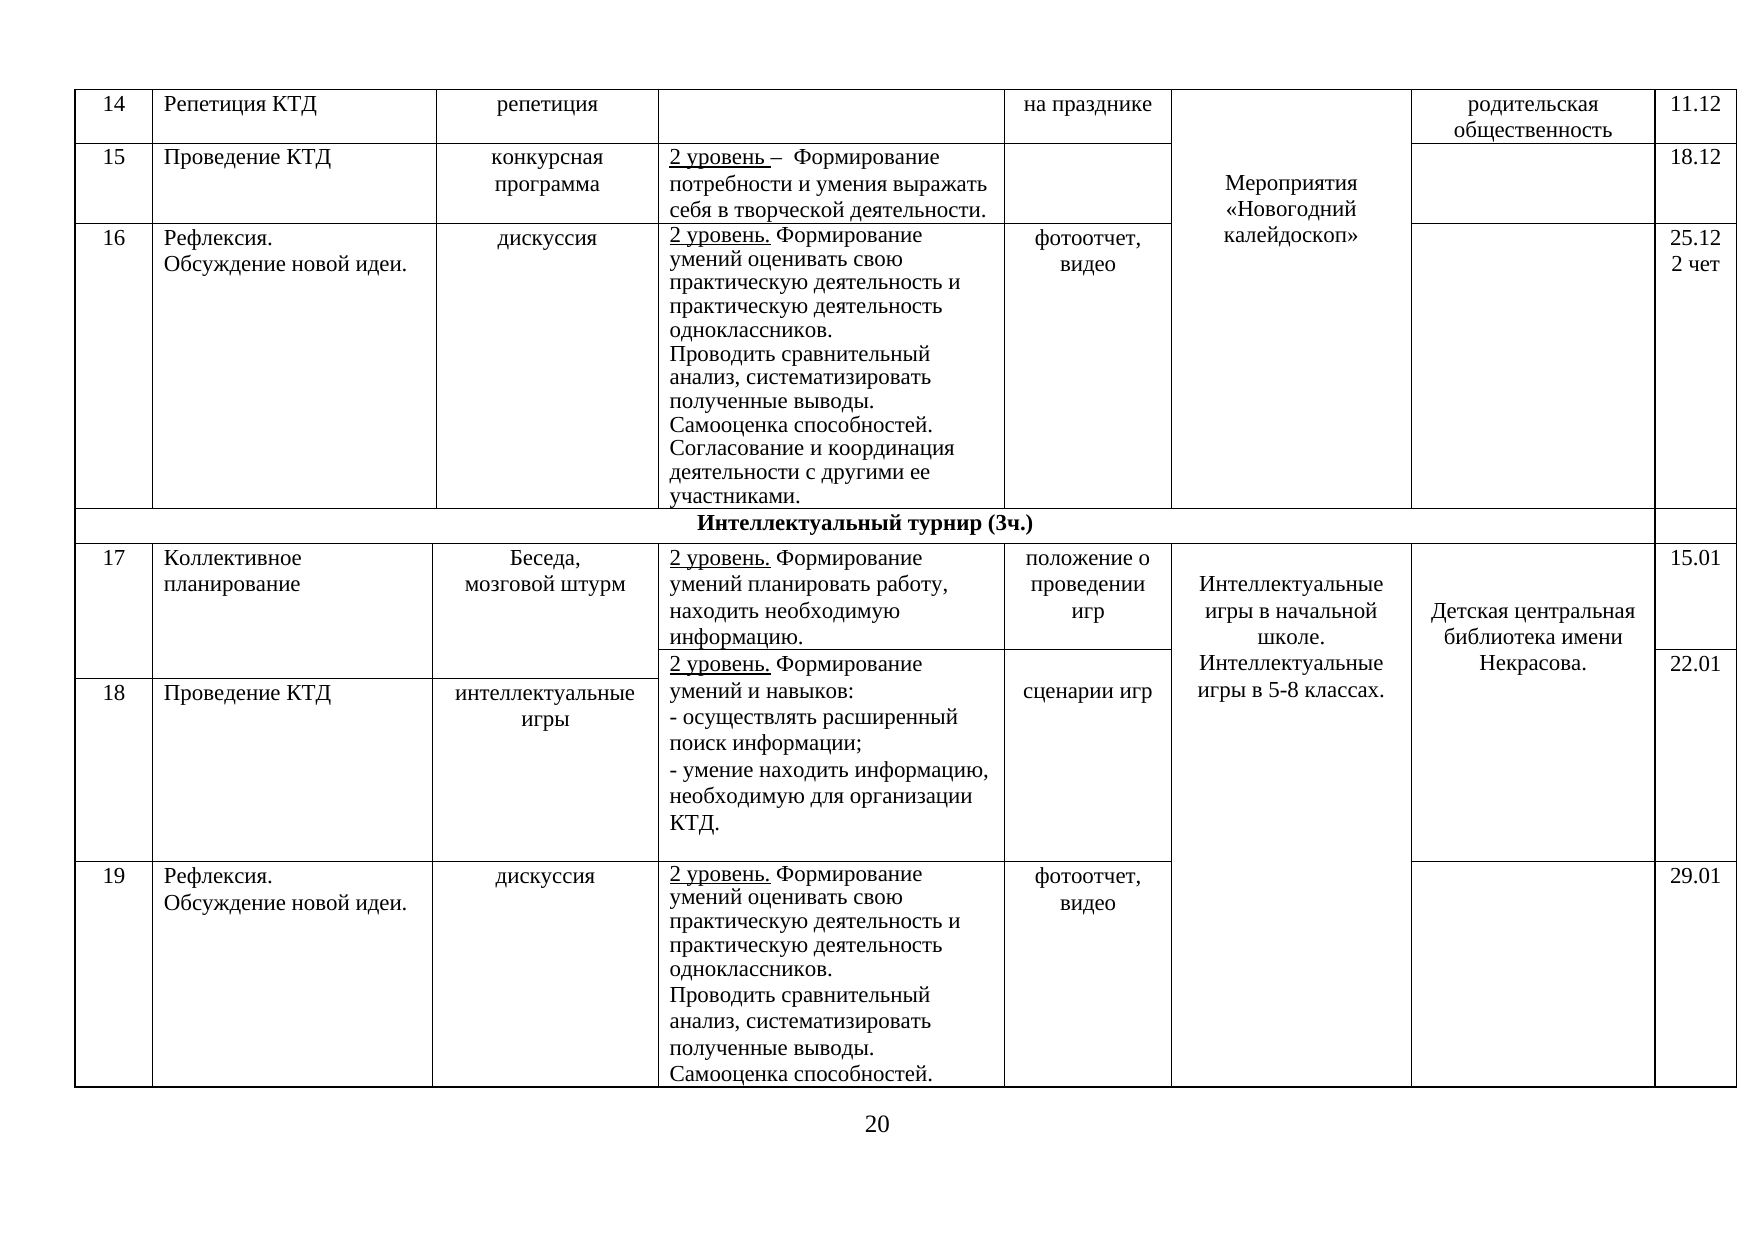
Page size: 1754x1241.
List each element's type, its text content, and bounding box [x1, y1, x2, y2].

table_cell 11.12 [1656, 90, 1736, 142]
table_cell Интеллектуальный турнир (3ч.) [76, 509, 1654, 543]
table_cell 2 уровень. Формирование умений и навыков: - осуществлять расширенный поиск информации; - умение находить информацию, необходимую для организации КТД. [659, 650, 1004, 861]
table_cell дискуссия [433, 862, 658, 1086]
table_cell дискуссия [437, 224, 658, 508]
table_cell 19 [76, 862, 152, 1086]
table_cell Проведение КТД [153, 679, 432, 861]
table_cell Интеллектуальные игры в начальной школе. Интеллектуальные игры в 5-8 классах. [1172, 544, 1411, 1086]
table_cell 15 [76, 144, 152, 222]
table_cell [1005, 144, 1171, 222]
table_cell Репетиция КТД [153, 90, 436, 142]
table_cell конкурсная программа [437, 144, 658, 222]
table_cell 18 [76, 679, 152, 861]
table_cell 2 уровень – Формирование потребности и умения выражать себя в творческой деятельности. [659, 144, 1004, 222]
table_cell Рефлексия. Обсуждение новой идеи. [153, 224, 436, 508]
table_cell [659, 862, 1004, 1086]
table_cell 16 [76, 224, 152, 508]
table_cell сценарии игр [1005, 650, 1171, 861]
table_cell 14 [76, 90, 152, 142]
table_cell [1412, 862, 1654, 1086]
table_cell [1412, 144, 1654, 222]
table_cell Мероприятия «Новогодний калейдоскоп» [1172, 90, 1411, 508]
table_cell 2 уровень. Формирование умений планировать работу, находить необходимую информацию. [659, 544, 1004, 649]
table_cell родительская общественность [1412, 90, 1654, 142]
table_cell 29.01 [1656, 862, 1736, 1086]
table_cell фотоотчет, видео [1005, 224, 1171, 508]
table_cell 15.01 [1656, 544, 1736, 649]
table_cell [1656, 509, 1736, 543]
table_cell 17 [76, 544, 152, 678]
table_cell Коллективное планирование [153, 544, 432, 678]
table_cell интеллектуальные игры [433, 679, 658, 861]
table_cell 25.12 2 чет [1656, 224, 1736, 508]
table_cell 18.12 [1656, 144, 1736, 222]
table_cell Беседа, мозговой штурм [433, 544, 658, 678]
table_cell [1005, 90, 1171, 142]
table_cell Проведение КТД [153, 144, 436, 222]
table_cell репетиция [437, 90, 658, 142]
table_cell Детская центральная библиотека имени Некрасова. [1412, 544, 1654, 861]
table_cell фотоотчет, видео [1005, 862, 1171, 1086]
table_cell положение о проведении игр [1005, 544, 1171, 649]
table_cell [1412, 224, 1654, 508]
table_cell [153, 862, 432, 1086]
table_cell 22.01 [1656, 650, 1736, 861]
